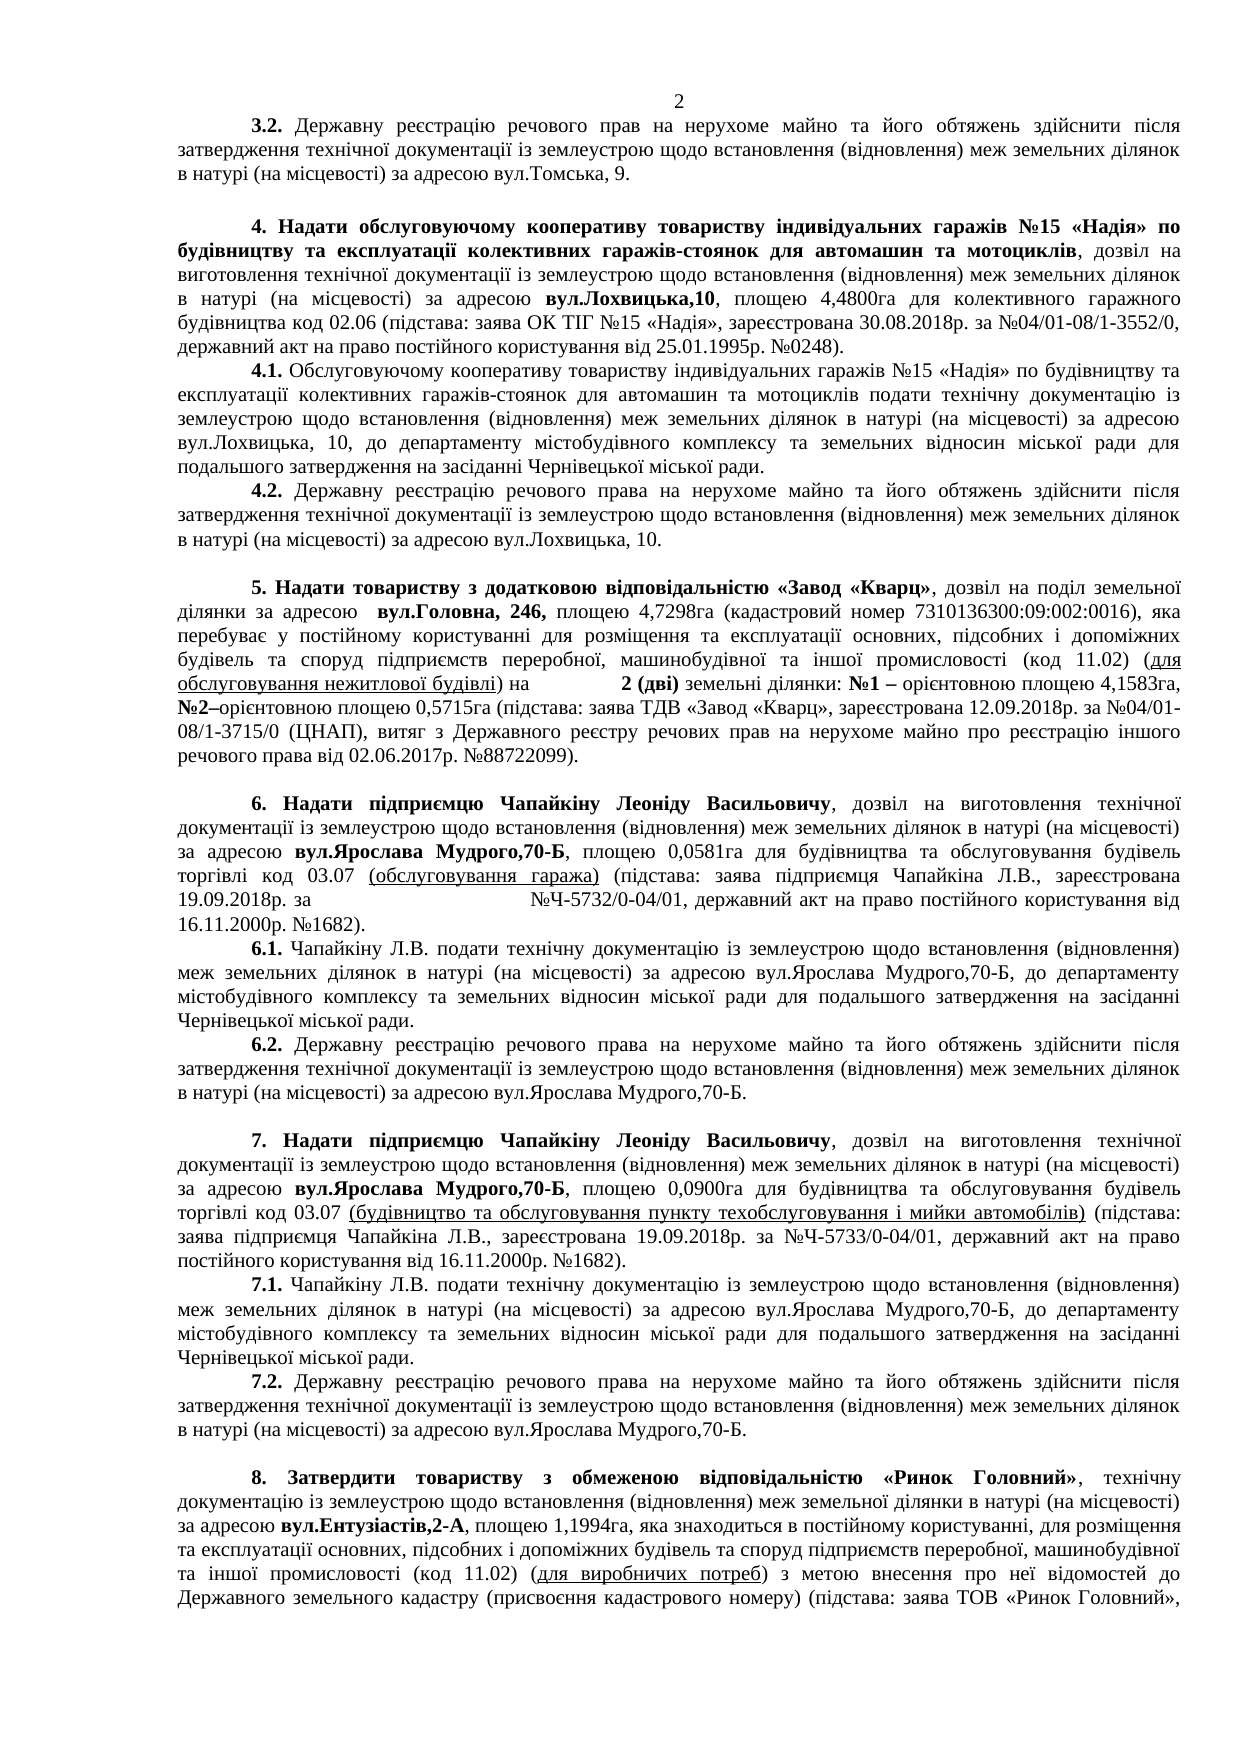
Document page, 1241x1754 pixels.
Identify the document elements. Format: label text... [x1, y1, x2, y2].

text 3.2. Державну реєстрацію речового прав на нерухоме майно та його обтяжень здійснити після затвердження технічної документації із землеустрою щодо встановлення (відновлення) меж земельних ділянок в натурі (на місцевості) за адресою вул.Томська, 9. [177, 113, 1181, 185]
text 4.1. Обслуговуючому кооперативу товариству індивідуальних гаражів №15 «Надія» по будівництву та експлуатації колективних гаражів-стоянок для автомашин та мотоциклів подати технічну документацію із землеустрою щодо встановлення (відновлення) меж земельних ділянок в натурі (на місцевості) за адресою вул.Лохвицька, 10, до департаменту містобудівного комплексу та земельних відносин міської ради для подальшого затвердження на засіданні Чернівецької міської ради. [177, 358, 1181, 478]
text 6. Надати підприємцю Чапайкіну Леоніду Васильовичу, дозвіл на виготовлення технічної документації із землеустрою щодо встановлення (відновлення) меж земельних ділянок в натурі (на місцевості) за адресою вул.Ярослава Мудрого,70-Б, площею 0,0581га для будівництва та обслуговування будівель торгівлі код 03.07 (обслуговування гаража) (підстава: заява підприємця Чапайкіна Л.В., зареєстрована 19.09.2018р. за №Ч-5732/0-04/01, державний акт на право постійного користування від 16.11.2000р. №1682). [177, 791, 1181, 936]
text 6.1. Чапайкіну Л.В. подати технічну документацію із землеустрою щодо встановлення (відновлення) меж земельних ділянок в натурі (на місцевості) за адресою вул.Ярослава Мудрого,70-Б, до департаменту містобудівного комплексу та земельних відносин міської ради для подальшого затвердження на засіданні Чернівецької міської ради. [177, 936, 1181, 1032]
text 4.2. Державну реєстрацію речового права на нерухоме майно та його обтяжень здійснити після затвердження технічної документації із землеустрою щодо встановлення (відновлення) меж земельних ділянок в натурі (на місцевості) за адресою вул.Лохвицька, 10. [177, 478, 1181, 551]
text 5. Надати товариству з додатковою відповідальністю «Завод «Кварц», дозвіл на поділ земельної ділянки за адресою вул.Головна, 246, площею 4,7298га (кадастровий номер 7310136300:09:002:0016), яка перебуває у постійному користуванні для розміщення та експлуатації основних, підсобних і допоміжних будівель та споруд підприємств переробної, машинобудівної та іншої промисловості (код 11.02) (для обслуговування нежитлової будівлі) на 2 (дві) земельні ділянки: №1 – орієнтовною площею 4,1583га, №2–орієнтовною площею 0,5715га (підстава: заява ТДВ «Завод «Кварц», зареєстрована 12.09.2018р. за №04/01-08/1-3715/0 (ЦНАП), витяг з Державного реєстру речових прав на нерухоме майно про реєстрацію іншого речового права від 02.06.2017р. №88722099). [177, 574, 1181, 767]
text 7.2. Державну реєстрацію речового права на нерухоме майно та його обтяжень здійснити після затвердження технічної документації із землеустрою щодо встановлення (відновлення) меж земельних ділянок в натурі (на місцевості) за адресою вул.Ярослава Мудрого,70-Б. [177, 1369, 1181, 1441]
text 7. Надати підприємцю Чапайкіну Леоніду Васильовичу, дозвіл на виготовлення технічної документації із землеустрою щодо встановлення (відновлення) меж земельних ділянок в натурі (на місцевості) за адресою вул.Ярослава Мудрого,70-Б, площею 0,0900га для будівництва та обслуговування будівель торгівлі код 03.07 (будівництво та обслуговування пункту техобслуговування і мийки автомобілів) (підстава: заява підприємця Чапайкіна Л.В., зареєстрована 19.09.2018р. за №Ч-5733/0-04/01, державний акт на право постійного користування від 16.11.2000р. №1682). [177, 1128, 1181, 1272]
text 7.1. Чапайкіну Л.В. подати технічну документацію із землеустрою щодо встановлення (відновлення) меж земельних ділянок в натурі (на місцевості) за адресою вул.Ярослава Мудрого,70-Б, до департаменту містобудівного комплексу та земельних відносин міської ради для подальшого затвердження на засіданні Чернівецької міської ради. [177, 1272, 1181, 1369]
text 6.2. Державну реєстрацію речового права на нерухоме майно та його обтяжень здійснити після затвердження технічної документації із землеустрою щодо встановлення (відновлення) меж земельних ділянок в натурі (на місцевості) за адресою вул.Ярослава Мудрого,70-Б. [177, 1032, 1181, 1104]
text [177, 1465, 1181, 1609]
text 4. Надати обслуговуючому кооперативу товариству індивідуальних гаражів №15 «Надія» по будівництву та експлуатації колективних гаражів-стоянок для автомашин та мотоциклів, дозвіл на виготовлення технічної документації із землеустрою щодо встановлення (відновлення) меж земельних ділянок в натурі (на місцевості) за адресою вул.Лохвицька,10, площею 4,4800га для колективного гаражного будівництва код 02.06 (підстава: заява ОК ТІГ №15 «Надія», зареєстрована 30.08.2018р. за №04/01-08/1-3552/0, державний акт на право постійного користування від 25.01.1995р. №0248). [177, 214, 1181, 358]
